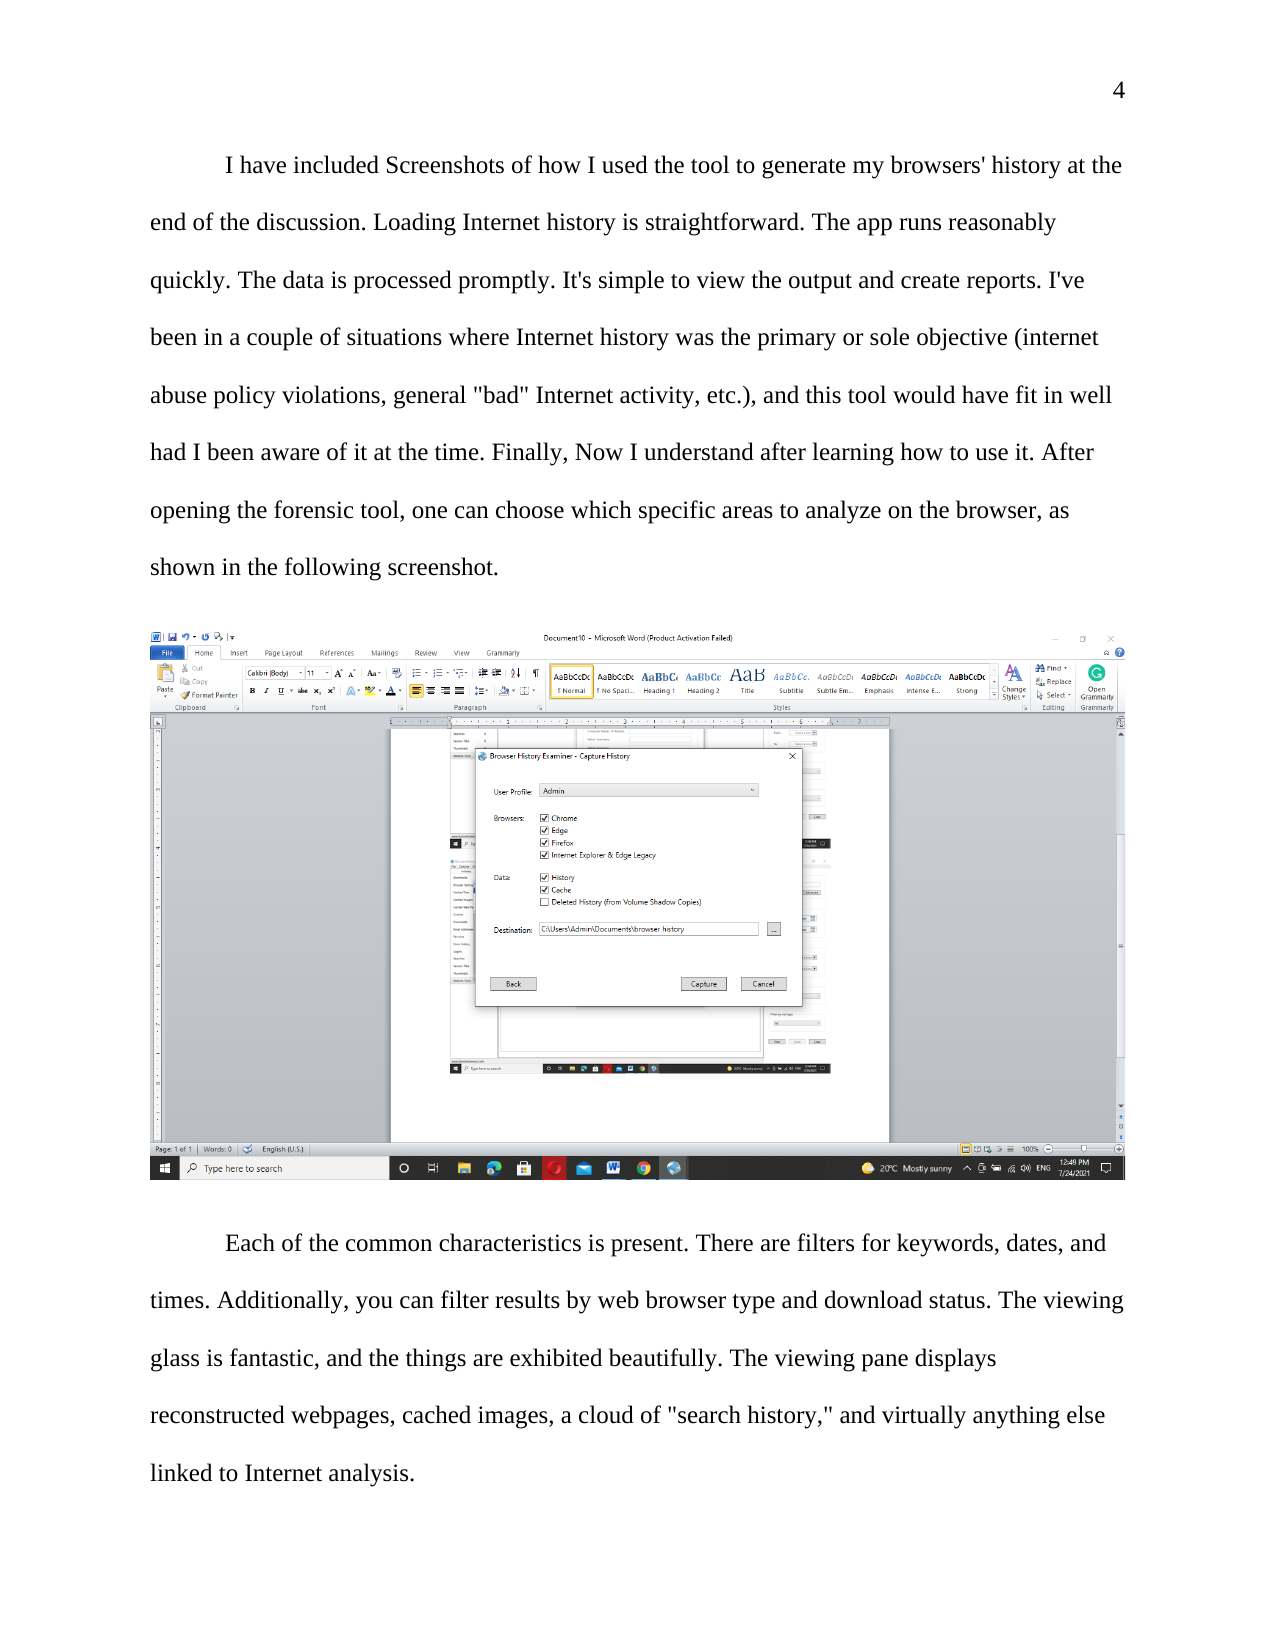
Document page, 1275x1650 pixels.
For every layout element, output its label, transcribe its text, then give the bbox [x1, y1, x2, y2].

picture [150, 630, 1125, 1180]
text Each of the common characteristics is present. There are filters for keywords, dates, and times. Additionally, you can filter results by web browser type and download status. The viewing glass is fantastic, and the things are exhibited beautifully. The viewing pane displays reconstructed webpages, cached images, a cloud of "search history," and virtually anything else linked to Internet analysis. [150, 1228, 1125, 1487]
text I have included Screenshots of how I used the tool to generate my browsers' history at the end of the discussion. Loading Internet history is straightforward. The app runs reasonably quickly. The data is processed promptly. It's simple to view the output and create reports. I've been in a couple of situations where Internet history was the primary or sole objective (internet abuse policy violations, general "bad" Internet activity, etc.), and this tool would have fit in well had I been aware of it at the time. Finally, Now I understand after learning how to use it. After opening the forensic tool, one can choose which specific areas to analyze on the browser, as shown in the following screenshot. [150, 150, 1125, 581]
